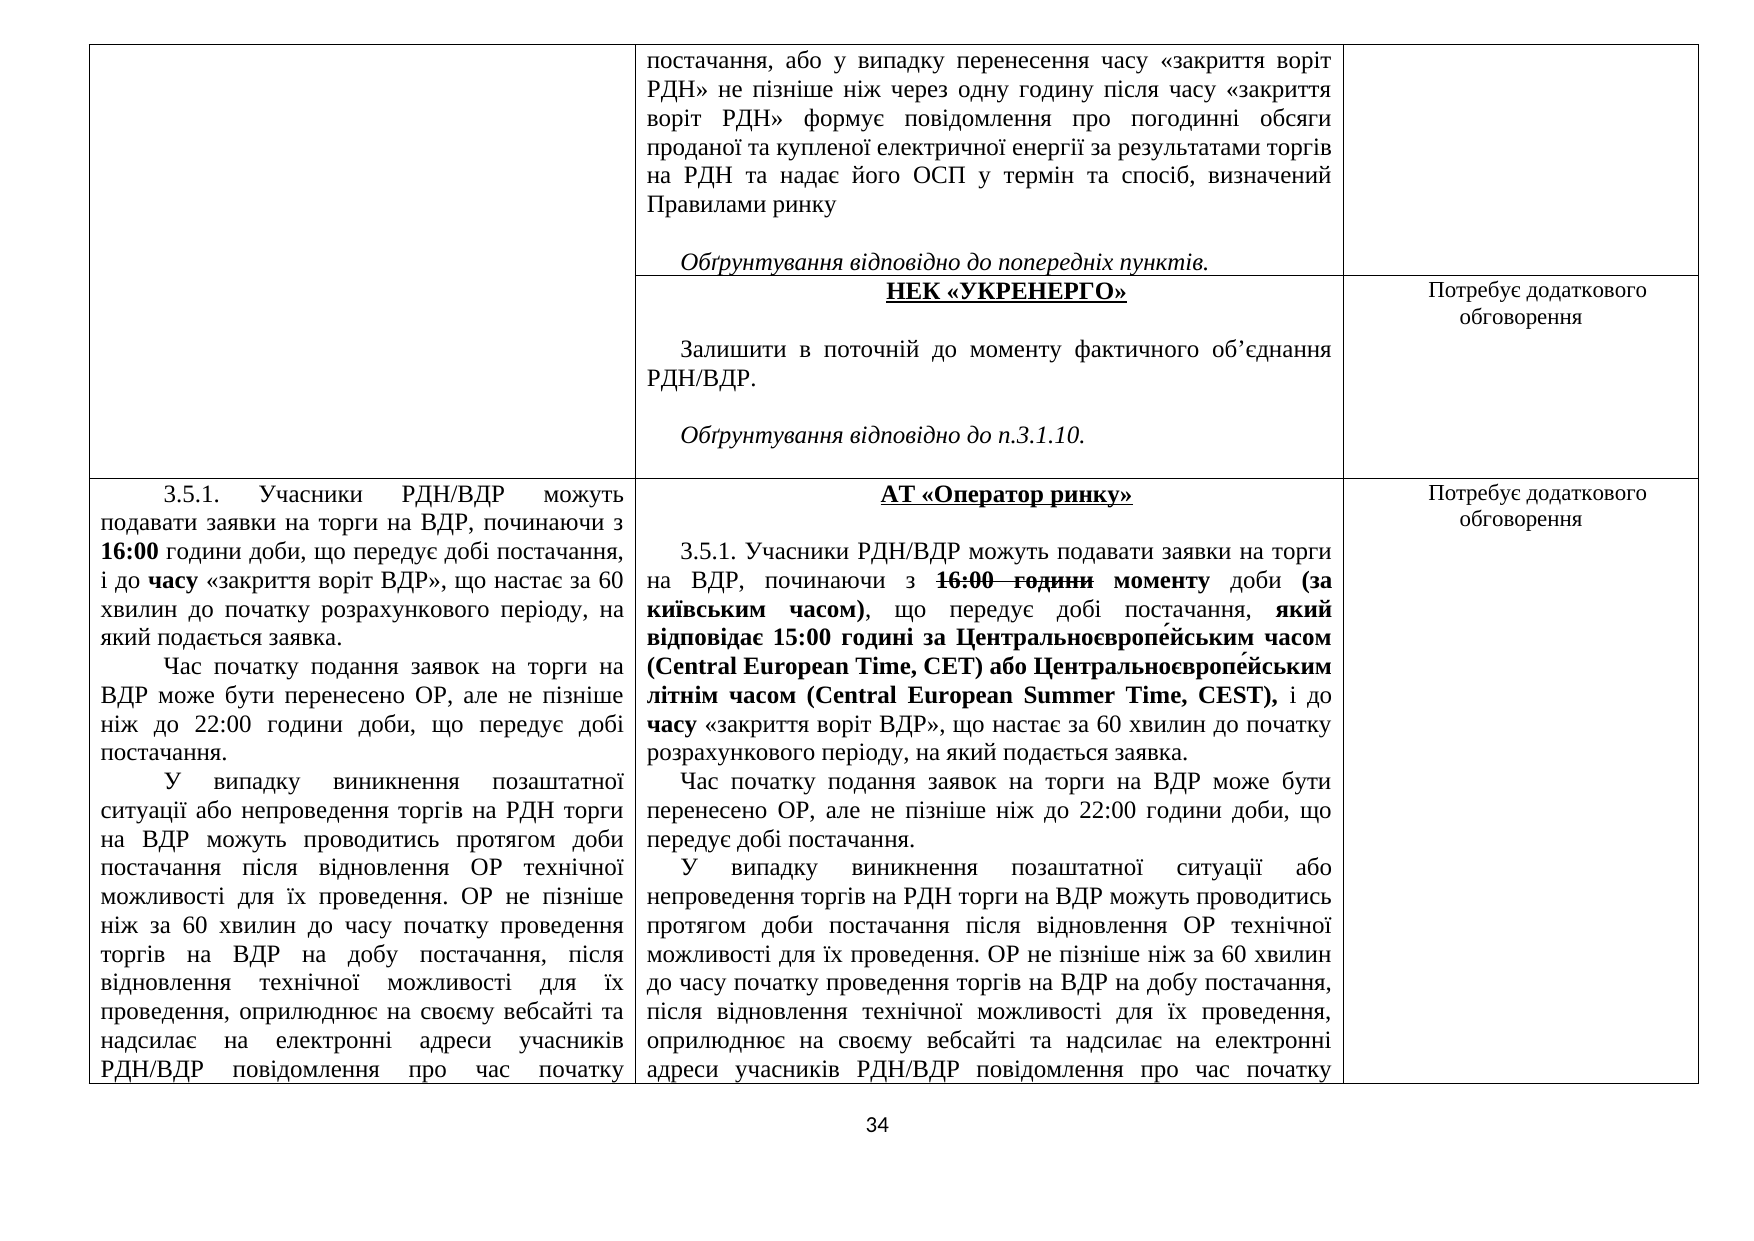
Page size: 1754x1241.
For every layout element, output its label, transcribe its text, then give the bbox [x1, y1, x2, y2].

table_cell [90, 479, 635, 1082]
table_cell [1344, 45, 1698, 275]
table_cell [636, 479, 1343, 1082]
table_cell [636, 45, 1343, 275]
table_cell Потребує додаткового обговорення [1344, 276, 1698, 478]
table_cell НЕК «УКРЕНЕРГО» Залишити в поточній до моменту фактичного об’єднання РДН/ВДР. Обґрунтування відповідно до п.3.1.10. [636, 276, 1343, 478]
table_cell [1344, 479, 1698, 1082]
